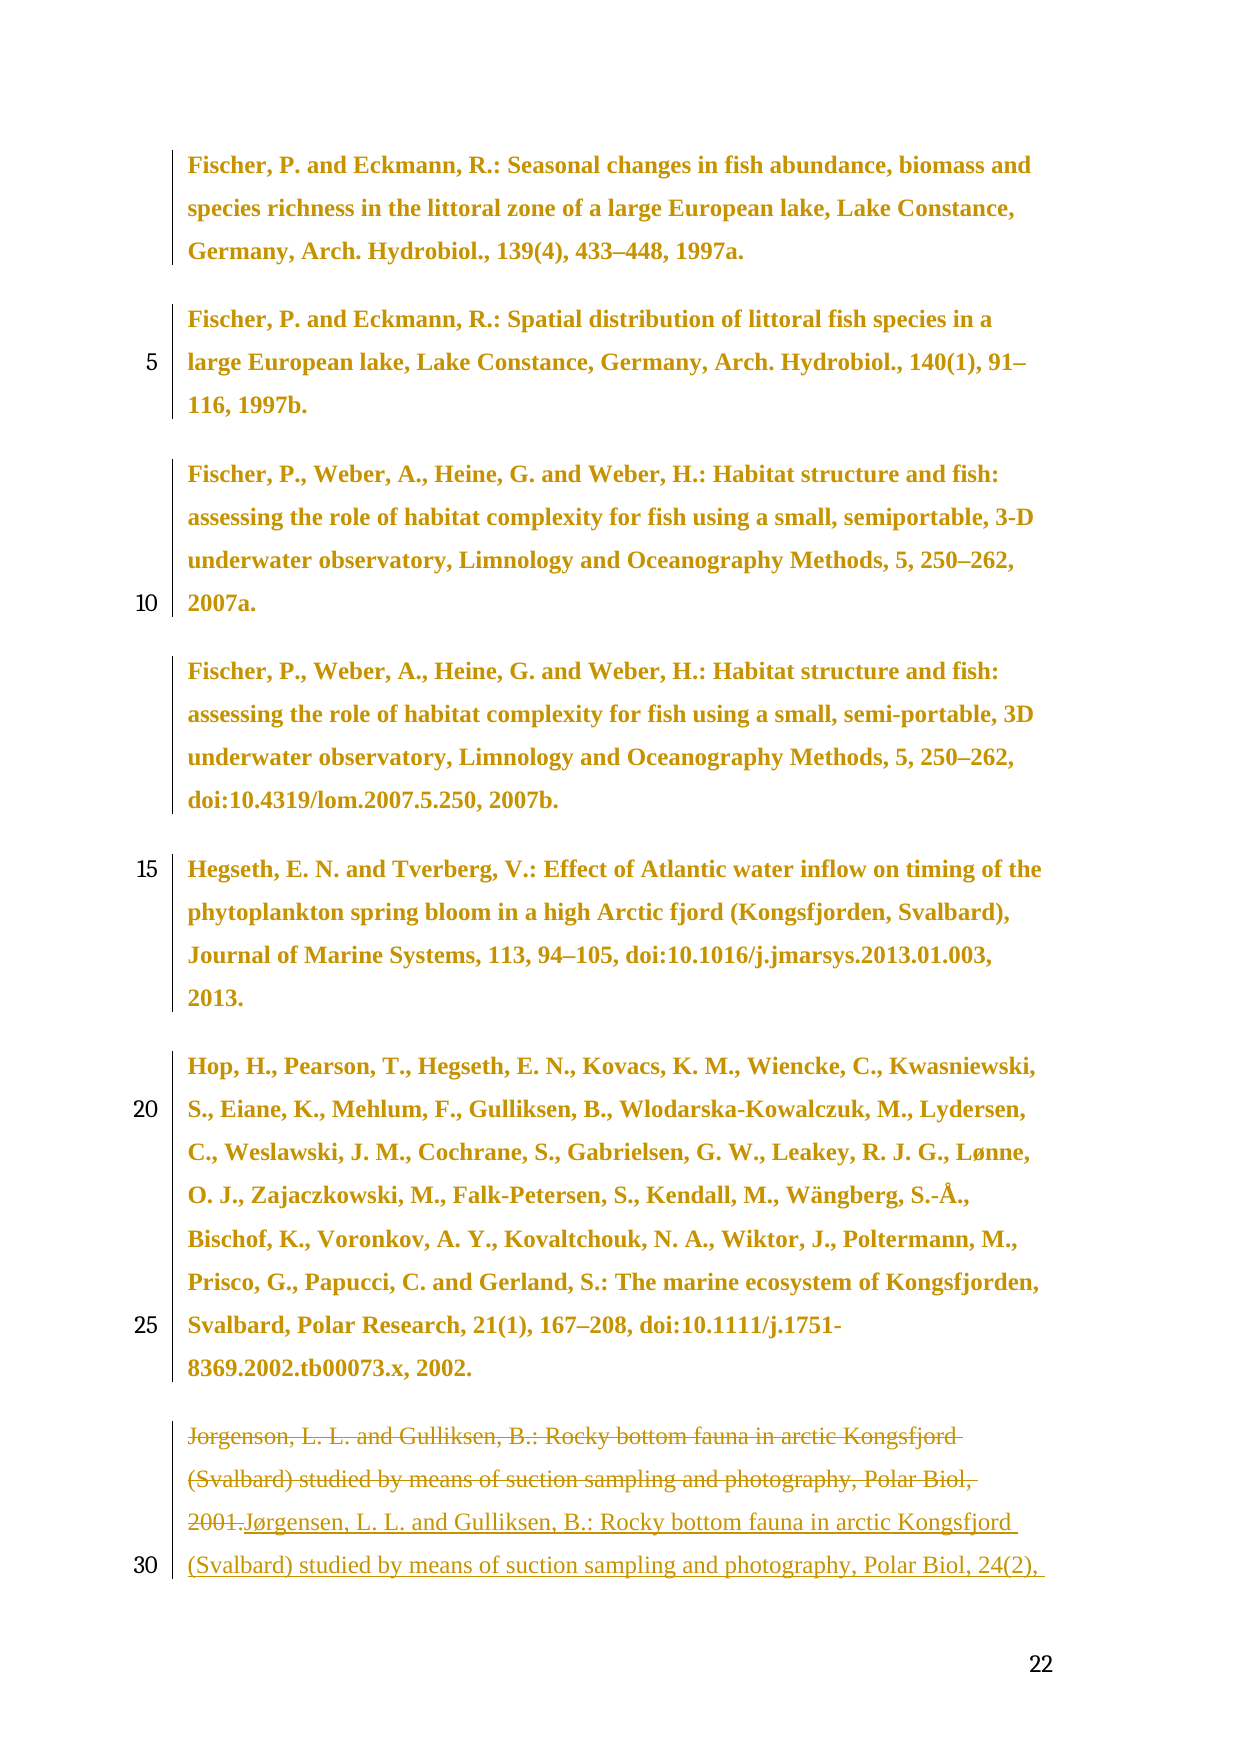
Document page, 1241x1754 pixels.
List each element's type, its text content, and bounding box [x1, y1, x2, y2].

text Fischer, P., Weber, A., Heine, G. and Weber, H.: Habitat structure and fish: assessing the role of habitat complexity for fish using a small, semiportable, 3-D underwater observatory, Limnology and Oceanography Methods, 5, 250–262, 2007a. [187, 459, 1053, 617]
text Hegseth, E. N. and Tverberg, V.: Effect of Atlantic water inflow on timing of the phytoplankton spring bloom in a high Arctic fjord (Kongsfjorden, Svalbard), Journal of Marine Systems, 113, 94–105, doi:10.1016/j.jmarsys.2013.01.003, 2013. [187, 854, 1053, 1012]
text Hop, H., Pearson, T., Hegseth, E. N., Kovacs, K. M., Wiencke, C., Kwasniewski, S., Eiane, K., Mehlum, F., Gulliksen, B., Wlodarska-Kowalczuk, M., Lydersen, C., Weslawski, J. M., Cochrane, S., Gabrielsen, G. W., Leakey, R. J. G., Lønne, O. J., Zajaczkowski, M., Falk-Petersen, S., Kendall, M., Wängberg, S.-Å., Bischof, K., Voronkov, A. Y., Kovaltchouk, N. A., Wiktor, J., Poltermann, M., Prisco, G., Papucci, C. and Gerland, S.: The marine ecosystem of Kongsfjorden, Svalbard, Polar Research, 21(1), 167–208, doi:10.1111/j.1751-8369.2002.tb00073.x, 2002. [187, 1051, 1053, 1382]
text Fischer, P. and Eckmann, R.: Seasonal changes in fish abundance, biomass and species richness in the littoral zone of a large European lake, Lake Constance, Germany, Arch. Hydrobiol., 139(4), 433–448, 1997a. [187, 150, 1053, 265]
text Fischer, P. and Eckmann, R.: Spatial distribution of littoral fish species in a large European lake, Lake Constance, Germany, Arch. Hydrobiol., 140(1), 91–116, 1997b. [187, 304, 1053, 419]
text Fischer, P., Weber, A., Heine, G. and Weber, H.: Habitat structure and fish: assessing the role of habitat complexity for fish using a small, semi-portable, 3D underwater observatory, Limnology and Oceanography Methods, 5, 250–262, doi:10.4319/lom.2007.5.250, 2007b. [187, 656, 1053, 814]
